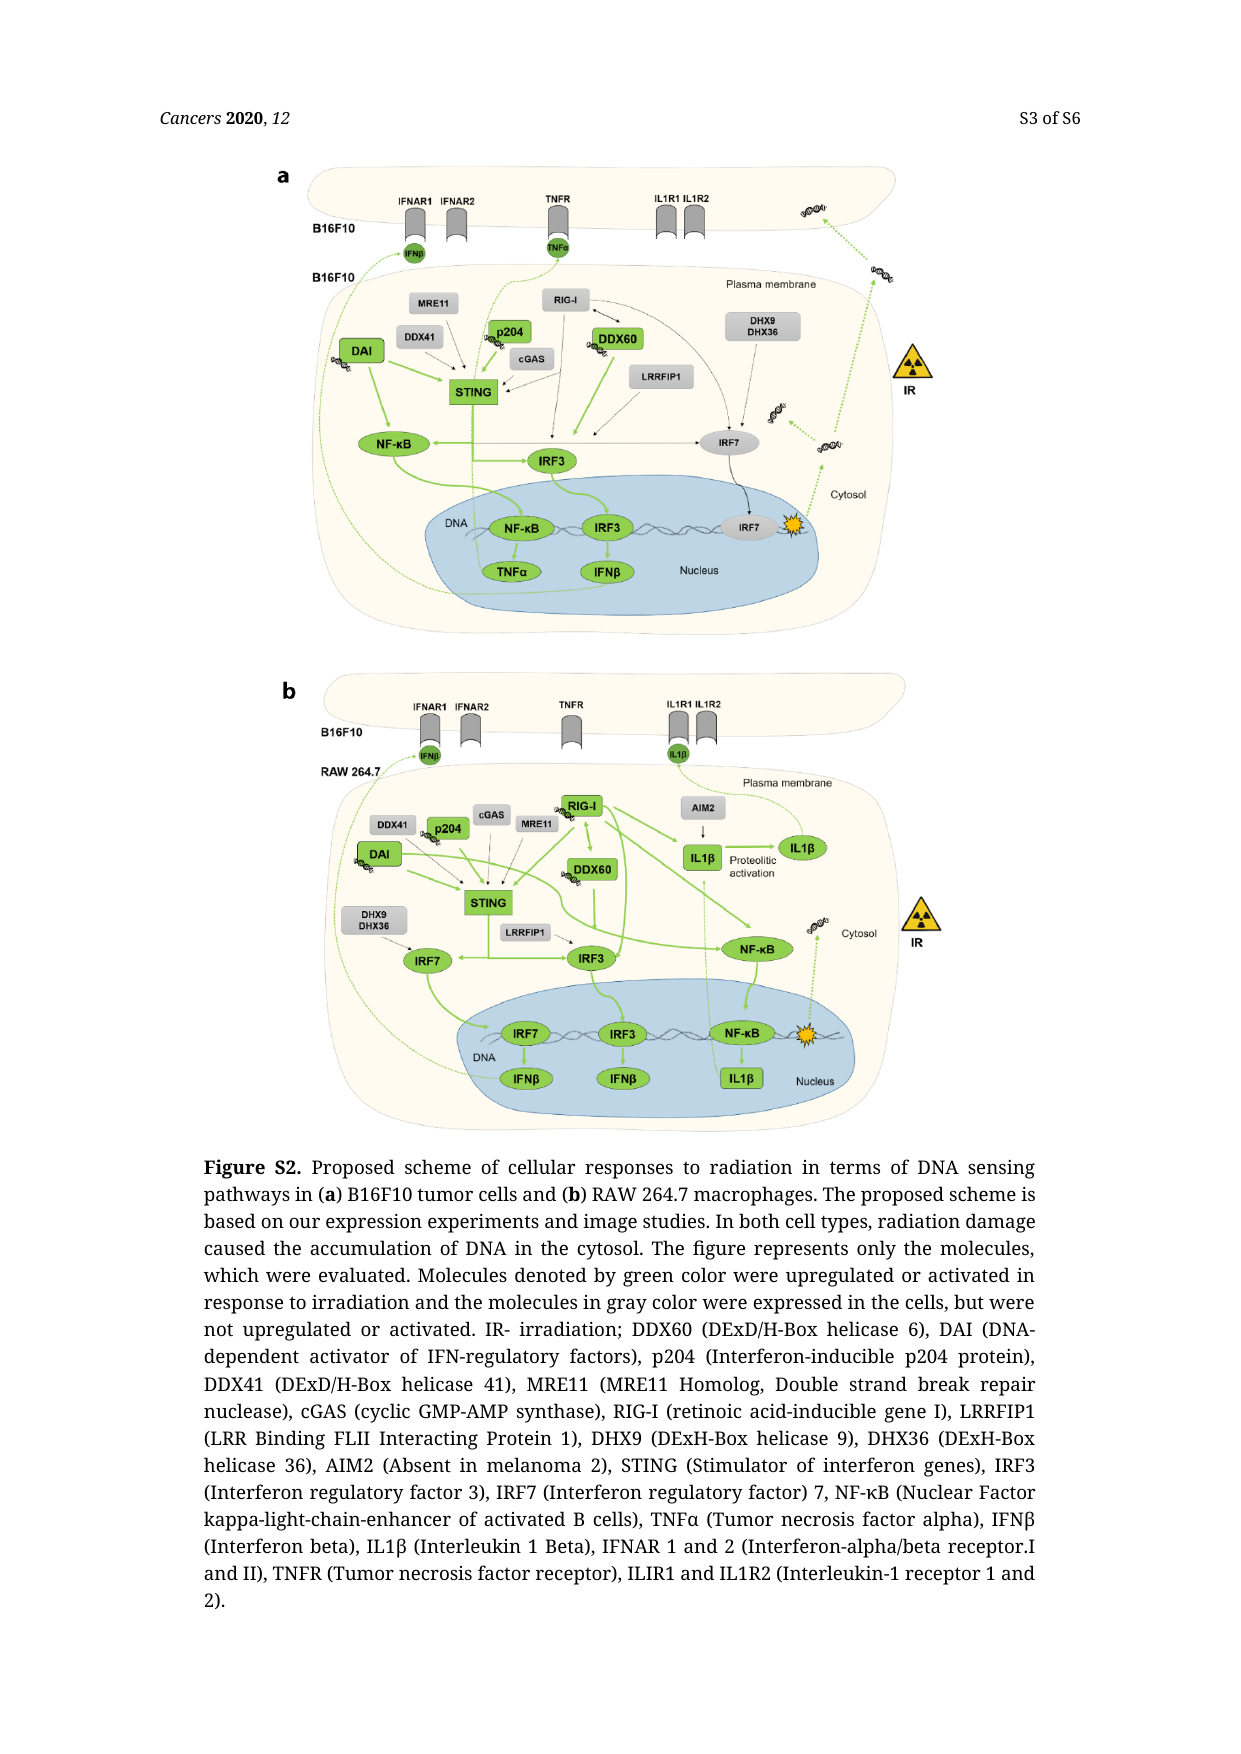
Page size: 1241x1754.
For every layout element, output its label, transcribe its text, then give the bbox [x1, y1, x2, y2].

picture [272, 153, 969, 1141]
text Figure S2. Proposed scheme of cellular responses to radiation in terms of DNA sensing pathways in (a) B16F10 tumor cells and (b) RAW 264.7 macrophages. The proposed scheme is based on our expression experiments and image studies. In both cell types, radiation damage caused the accumulation of DNA in the cytosol. The figure represents only the molecules, which were evaluated. Molecules denoted by green color were upregulated or activated in response to irradiation and the molecules in gray color were expressed in the cells, but were not upregulated or activated. IR- irradiation; DDX60 (DExD/H-Box helicase 6), DAI (DNA-dependent activator of IFN-regulatory factors), p204 (Interferon-inducible p204 protein), DDX41 (DExD/H-Box helicase 41), MRE11 (MRE11 Homolog, Double strand break repair nuclease), cGAS (cyclic GMP-AMP synthase), RIG-I (retinoic acid-inducible gene I), LRRFIP1 (LRR Binding FLII Interacting Protein 1), DHX9 (DExH-Box helicase 9), DHX36 (DExH-Box helicase 36), AIM2 (Absent in melanoma 2), STING (Stimulator of interferon genes), IRF3 (Interferon regulatory factor 3), IRF7 (Interferon regulatory factor) 7, NF-κB (Nuclear Factor kappa-light-chain-enhancer of activated B cells), TNFα (Tumor necrosis factor alpha), IFNβ (Interferon beta), IL1β (Interleukin 1 Beta), IFNAR 1 and 2 (Interferon-alpha/beta receptor.I and II), TNFR (Tumor necrosis factor receptor), ILIR1 and IL1R2 (Interleukin-1 receptor 1 and 2). [204, 1153, 1036, 1613]
